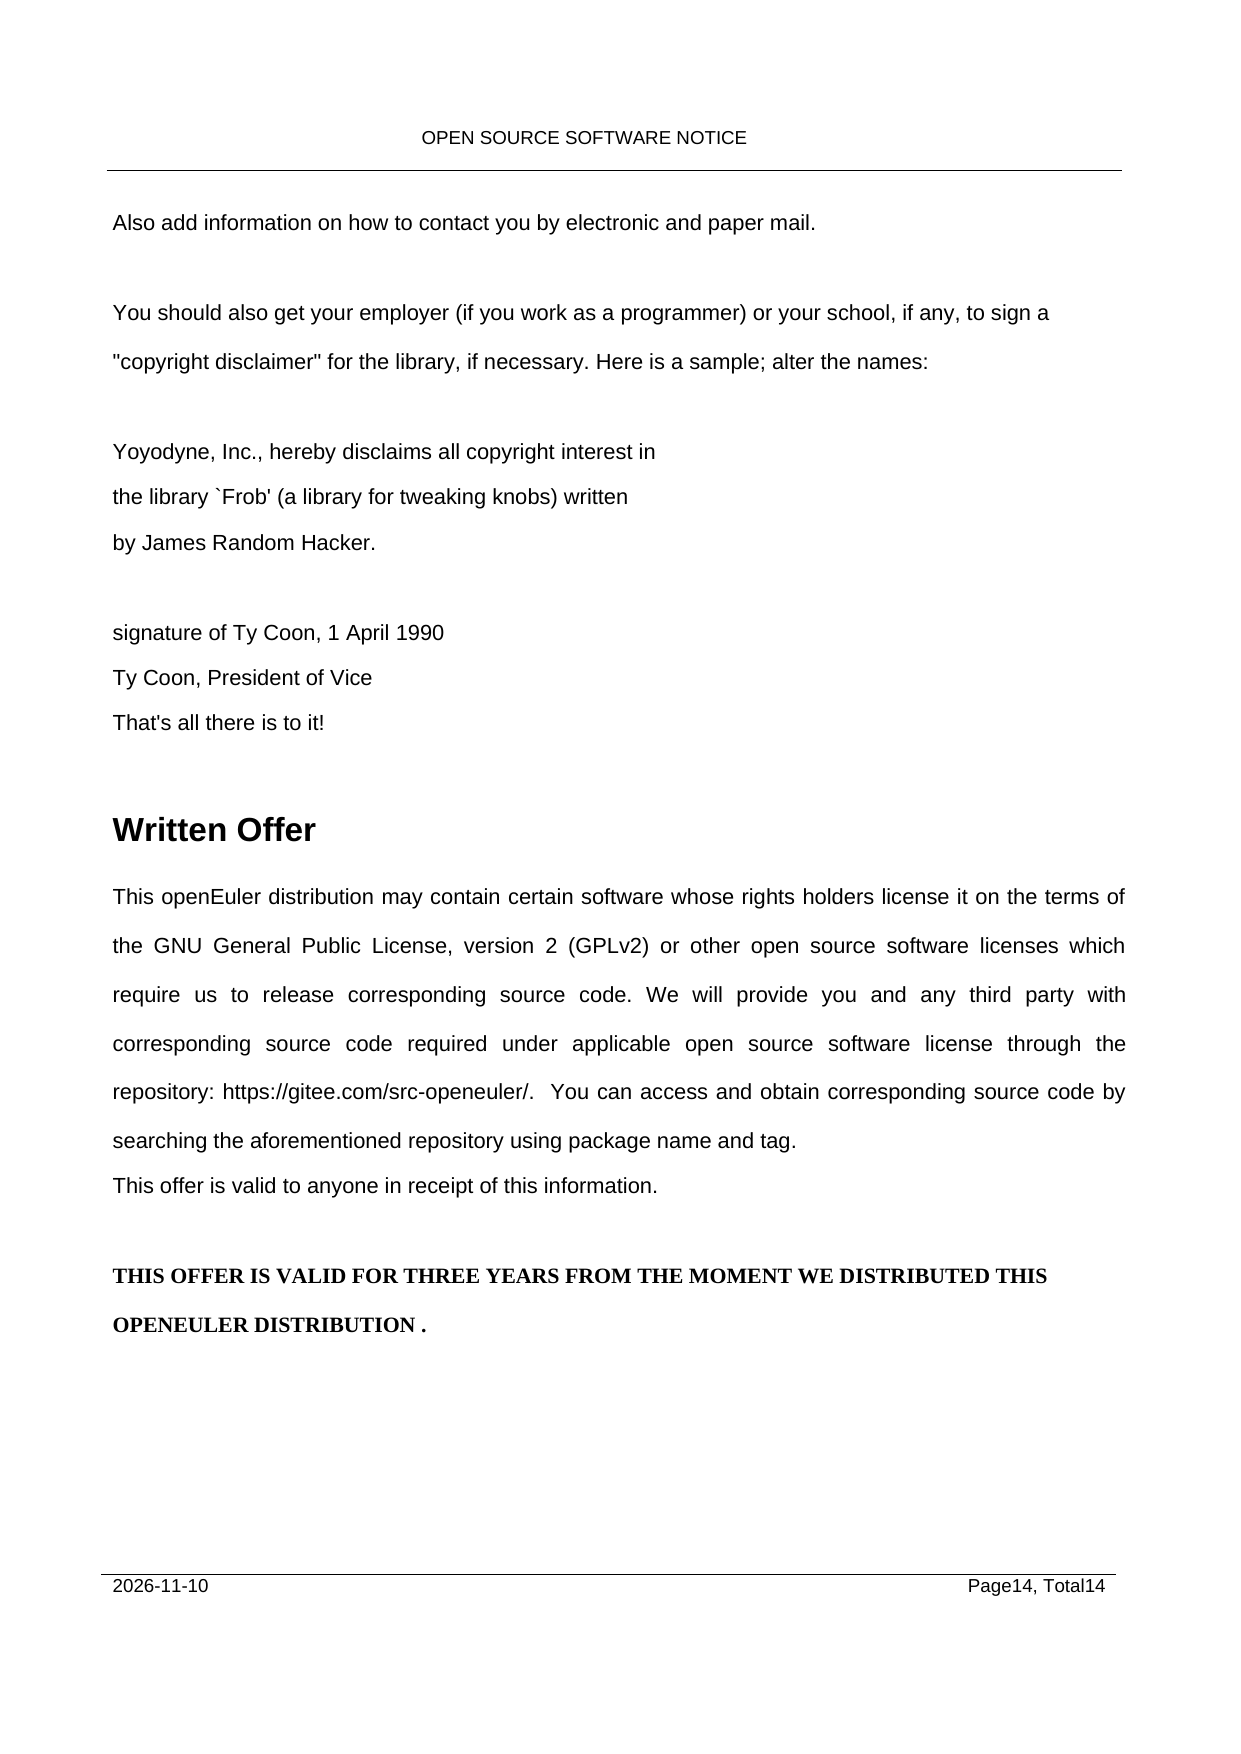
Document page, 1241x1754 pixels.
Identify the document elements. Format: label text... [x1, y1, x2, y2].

text THIS OFFER IS VALID FOR THREE YEARS FROM THE MOMENT WE DISTRIBUTED THIS OPENEULER DISTRIBUTION . [112, 1259, 1128, 1341]
text This offer is valid to anyone in receipt of this information. [112, 1169, 1128, 1202]
text This openEuler distribution may contain certain software whose rights holders license it on the terms of the GNU General Public License, version 2 (GPLv2) or other open source software licenses which require us to release corresponding source code. We will provide you and any third party with corresponding source code required under applicable open source software license through the repository: https://gitee.com/src-openeuler/. You can access and obtain corresponding source code by searching the aforementioned repository using package name and tag. [112, 881, 1128, 1157]
text You should also get your employer (if you work as a programmer) or your school, if any, to sign a "copyright disclaimer" for the library, if necessary. Here is a sample; alter the names: [112, 297, 1128, 378]
text Ty Coon, President of Vice [112, 661, 1128, 693]
text by James Random Hacker. [112, 526, 1128, 558]
text the library `Frob' (a library for tweaking knobs) written [112, 481, 1128, 513]
text signature of Ty Coon, 1 April 1990 [112, 616, 1128, 648]
text Yoyodyne, Inc., hereby disclaims all copyright interest in [112, 436, 1128, 468]
text Written Offer [112, 796, 1128, 861]
text That's all there is to it! [112, 706, 1128, 739]
text Also add information on how to contact you by electronic and paper mail. [112, 206, 1128, 239]
